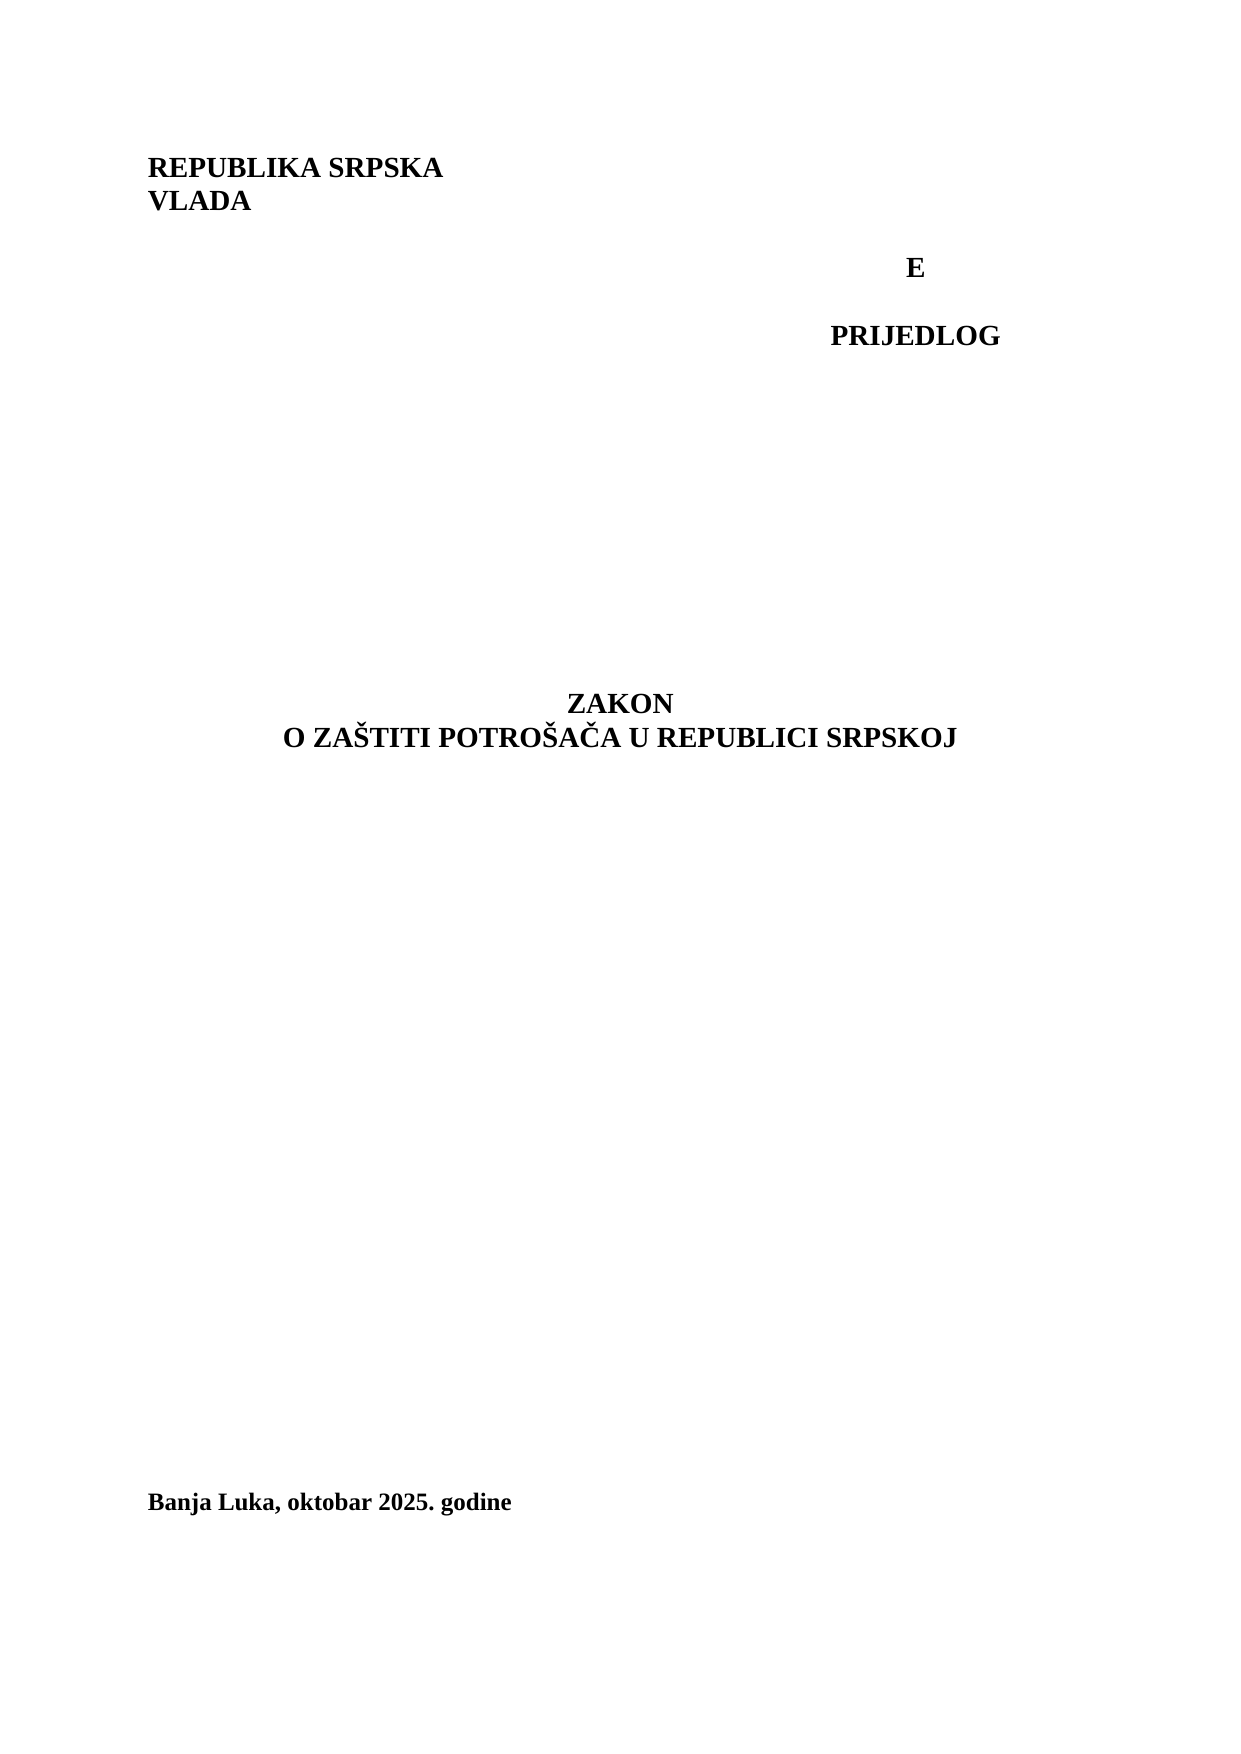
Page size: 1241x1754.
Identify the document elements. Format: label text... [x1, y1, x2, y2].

text O ZAŠTITI POTROŠAČA U REPUBLICI SRPSKOJ [148, 720, 1092, 754]
text REPUBLIKA SRPSKA [148, 150, 1092, 183]
text ZAKON [148, 687, 1092, 720]
text E [148, 251, 1092, 284]
text VLADA [148, 183, 1092, 217]
text Banja Luka, oktobar 2025. godine [148, 1487, 1092, 1516]
text PRIJEDLOG [148, 318, 1092, 351]
